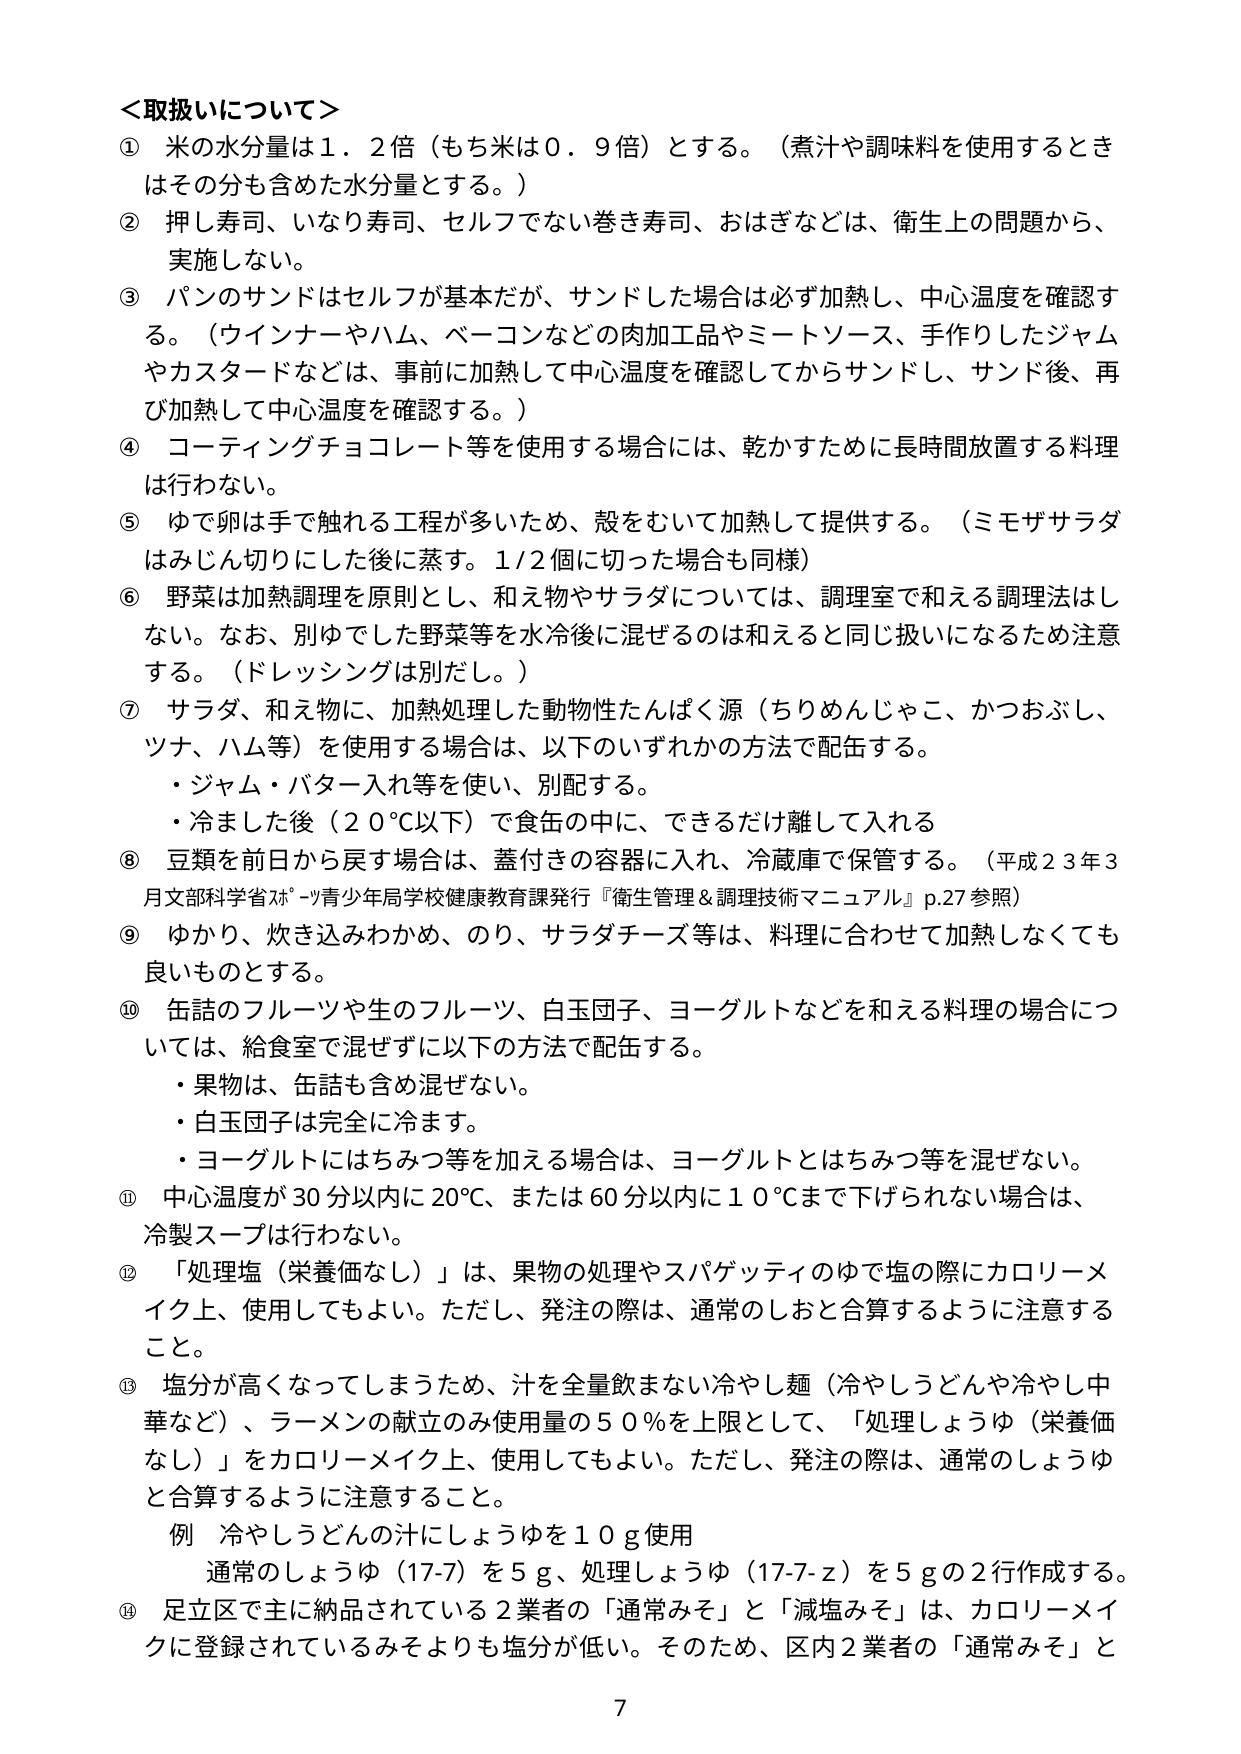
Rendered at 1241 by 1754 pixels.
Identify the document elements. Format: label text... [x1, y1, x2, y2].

text ・冷ました後（２０℃以下）で食缶の中に、できるだけ離して入れる [164, 802, 1122, 839]
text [118, 1589, 1122, 1664]
text ⑤ ゆで卵は手で触れる工程が多いため、殻をむいて加熱して提供する。（ミモザサラダはみじん切りにした後に蒸す。１/２個に切った場合も同様） [118, 502, 1122, 577]
text ⑨ ゆかり、炊き込みわかめ、のり、サラダチーズ等は、料理に合わせて加熱しなくても良いものとする。 [118, 914, 1122, 989]
text 例 冷やしうどんの汁にしょうゆを１０ｇ使用 [141, 1514, 1122, 1552]
text ＜取扱いについて＞ [118, 89, 1122, 127]
text ⑥ 野菜は加熱調理を原則とし、和え物やサラダについては、調理室で和える調理法はしない。なお、別ゆでした野菜等を水冷後に混ぜるのは和えると同じ扱いになるため注意する。（ドレッシングは別だし。） [118, 577, 1122, 689]
text ⑦ サラダ、和え物に、加熱処理した動物性たんぱく源（ちりめんじゃこ、かつおぶし、ツナ、ハム等）を使用する場合は、以下のいずれかの方法で配缶する。 [118, 689, 1122, 764]
text ② 押し寿司、いなり寿司、セルフでない巻き寿司、おはぎなどは、衛生上の問題から、実施しない。 [118, 202, 1122, 277]
text ⑬ 塩分が高くなってしまうため、汁を全量飲まない冷やし麺（冷やしうどんや冷やし中華など）、ラーメンの献立のみ使用量の５０％を上限として、「処理しょうゆ（栄養価なし）」をカロリーメイク上、使用してもよい。ただし、発注の際は、通常のしょうゆと合算するように注意すること。 [118, 1364, 1122, 1514]
text ③ パンのサンドはセルフが基本だが、サンドした場合は必ず加熱し、中心温度を確認する。（ウインナーやハム、ベーコンなどの肉加工品やミートソース、手作りしたジャムやカスタードなどは、事前に加熱して中心温度を確認してからサンドし、サンド後、再び加熱して中心温度を確認する。） [118, 277, 1122, 427]
text ・果物は、缶詰も含め混ぜない。 [169, 1064, 1122, 1102]
text ⑪ 中心温度が30分以内に20℃、または60分以内に１０℃まで下げられない場合は、冷製スープは行わない。 [118, 1177, 1122, 1252]
text ・白玉団子は完全に冷ます。 [169, 1102, 1122, 1139]
text ⑧ 豆類を前日から戻す場合は、蓋付きの容器に入れ、冷蔵庫で保管する。（平成２３年３月文部科学省ｽﾎﾟｰﾂ青少年局学校健康教育課発行『衛生管理＆調理技術マニュアル』p.27参照） [118, 839, 1122, 914]
text ・ジャム・バター入れ等を使い、別配する。 [164, 764, 1122, 802]
text 通常のしょうゆ（17-7）を５ｇ、処理しょうゆ（17-7-ｚ）を５ｇの２行作成する。 [156, 1552, 1122, 1589]
text ⑩ 缶詰のフルーツや生のフルーツ、白玉団子、ヨーグルトなどを和える料理の場合については、給食室で混ぜずに以下の方法で配缶する。 [118, 989, 1122, 1064]
text ① 米の水分量は１．２倍（もち米は０．９倍）とする。（煮汁や調味料を使用するときはその分も含めた水分量とする。） [118, 127, 1115, 202]
text ④ コーティングチョコレート等を使用する場合には、乾かすために長時間放置する料理は行わない。 [118, 427, 1122, 502]
text ・ヨーグルトにはちみつ等を加える場合は、ヨーグルトとはちみつ等を混ぜない。 [171, 1139, 1122, 1177]
text ⑫ 「処理塩（栄養価なし）」は、果物の処理やスパゲッティのゆで塩の際にカロリーメイク上、使用してもよい。ただし、発注の際は、通常のしおと合算するように注意すること。 [118, 1252, 1122, 1364]
